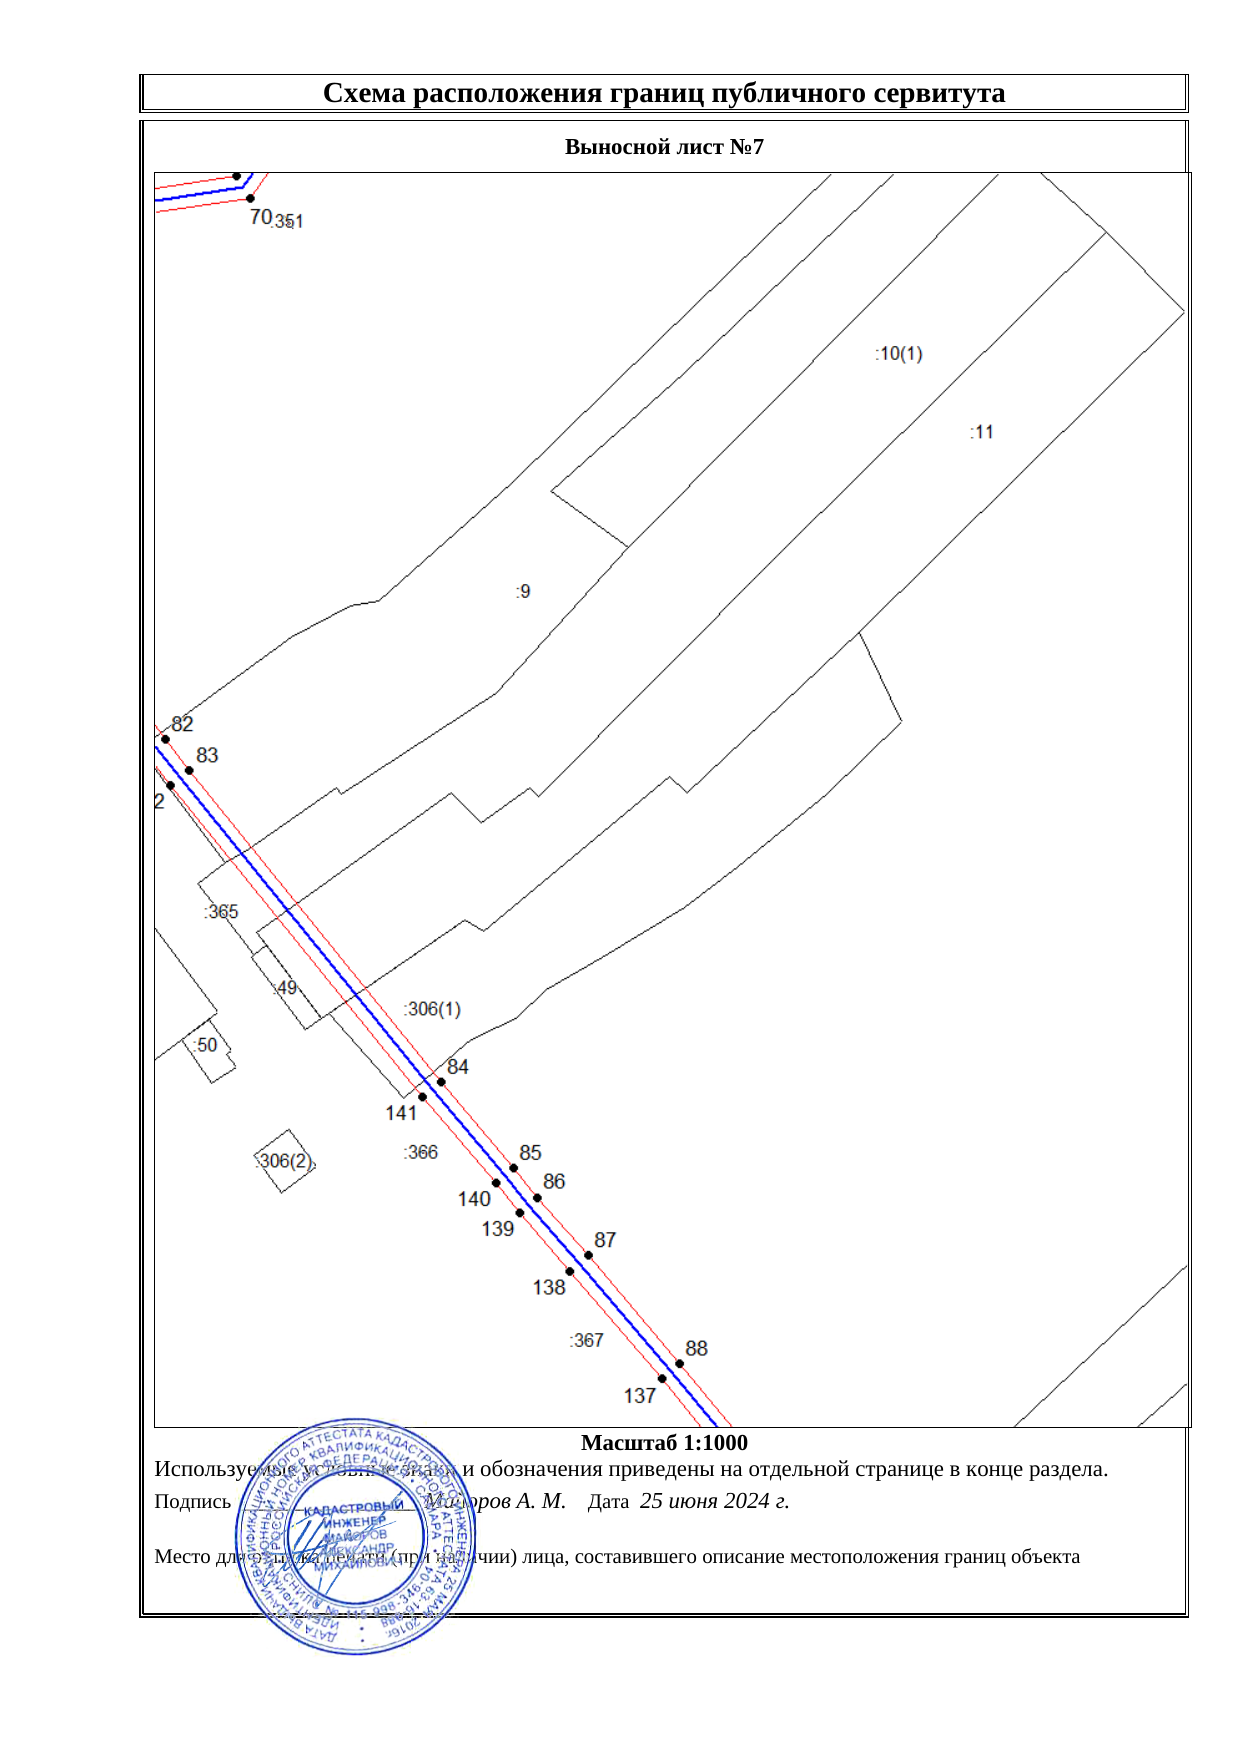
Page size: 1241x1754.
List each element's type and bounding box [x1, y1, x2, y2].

picture [155, 173, 1188, 1659]
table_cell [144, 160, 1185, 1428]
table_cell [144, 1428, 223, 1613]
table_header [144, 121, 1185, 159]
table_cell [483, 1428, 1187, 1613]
